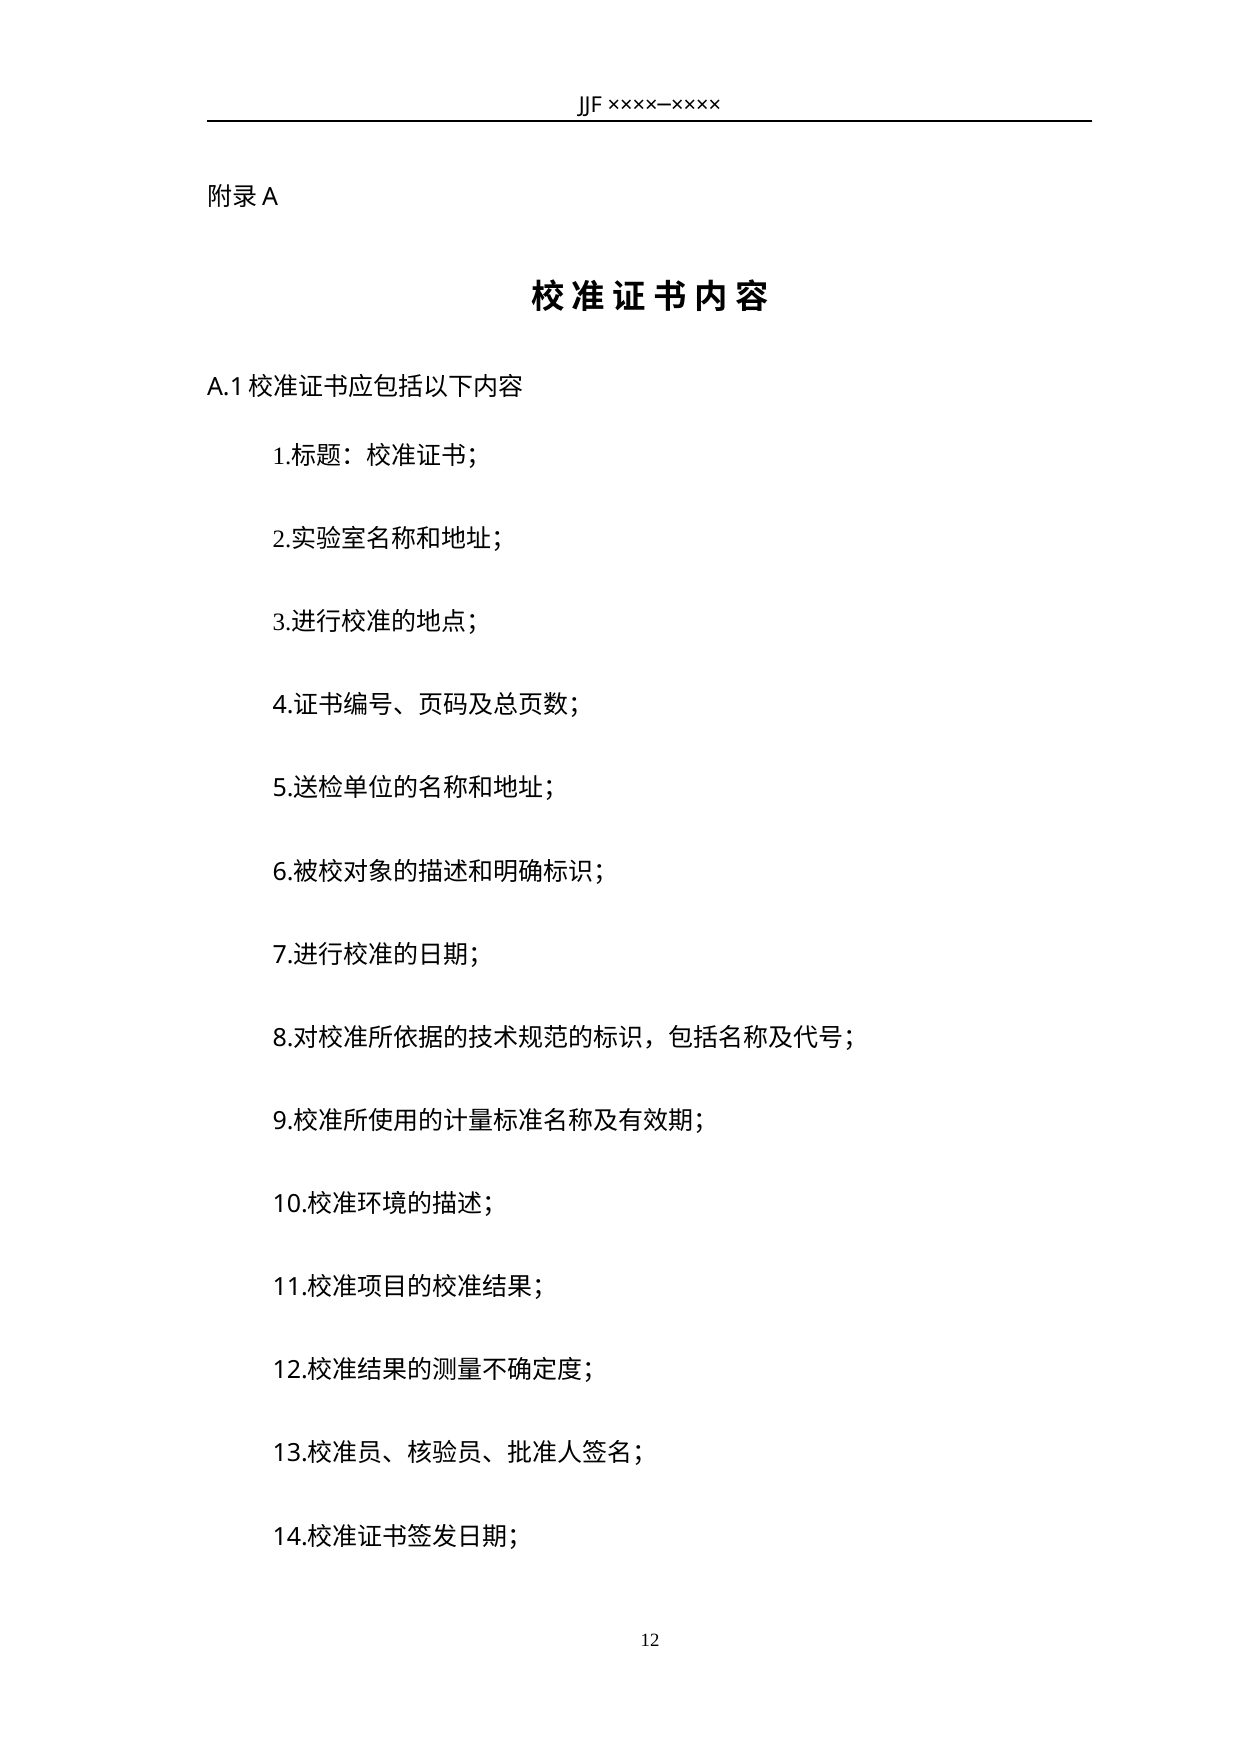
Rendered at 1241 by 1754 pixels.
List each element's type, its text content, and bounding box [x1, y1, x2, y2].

text 8.对校准所依据的技术规范的标识，包括名称及代号； [272, 1003, 1092, 1068]
text 13.校准员、核验员、批准人签名； [272, 1418, 1092, 1483]
text 1.标题：校准证书； [272, 421, 1092, 486]
text 4.证书编号、页码及总页数； [272, 670, 1092, 735]
text 10.校准环境的描述； [272, 1169, 1092, 1234]
list 校 准 证 书 内 容 [207, 261, 1092, 326]
text 9.校准所使用的计量标准名称及有效期； [272, 1086, 1092, 1151]
text 3.进行校准的地点； [272, 587, 1092, 652]
text 6.被校对象的描述和明确标识； [272, 837, 1092, 902]
text 7.进行校准的日期； [272, 920, 1092, 985]
text 12.校准结果的测量不确定度； [272, 1335, 1092, 1400]
text 2.实验室名称和地址； [272, 504, 1092, 569]
text 5.送检单位的名称和地址； [272, 753, 1092, 818]
text 附录A [207, 162, 1092, 227]
text 11.校准项目的校准结果； [272, 1252, 1092, 1317]
text 14.校准证书签发日期； [272, 1502, 1092, 1567]
text A.1校准证书应包括以下内容 [207, 367, 1092, 403]
